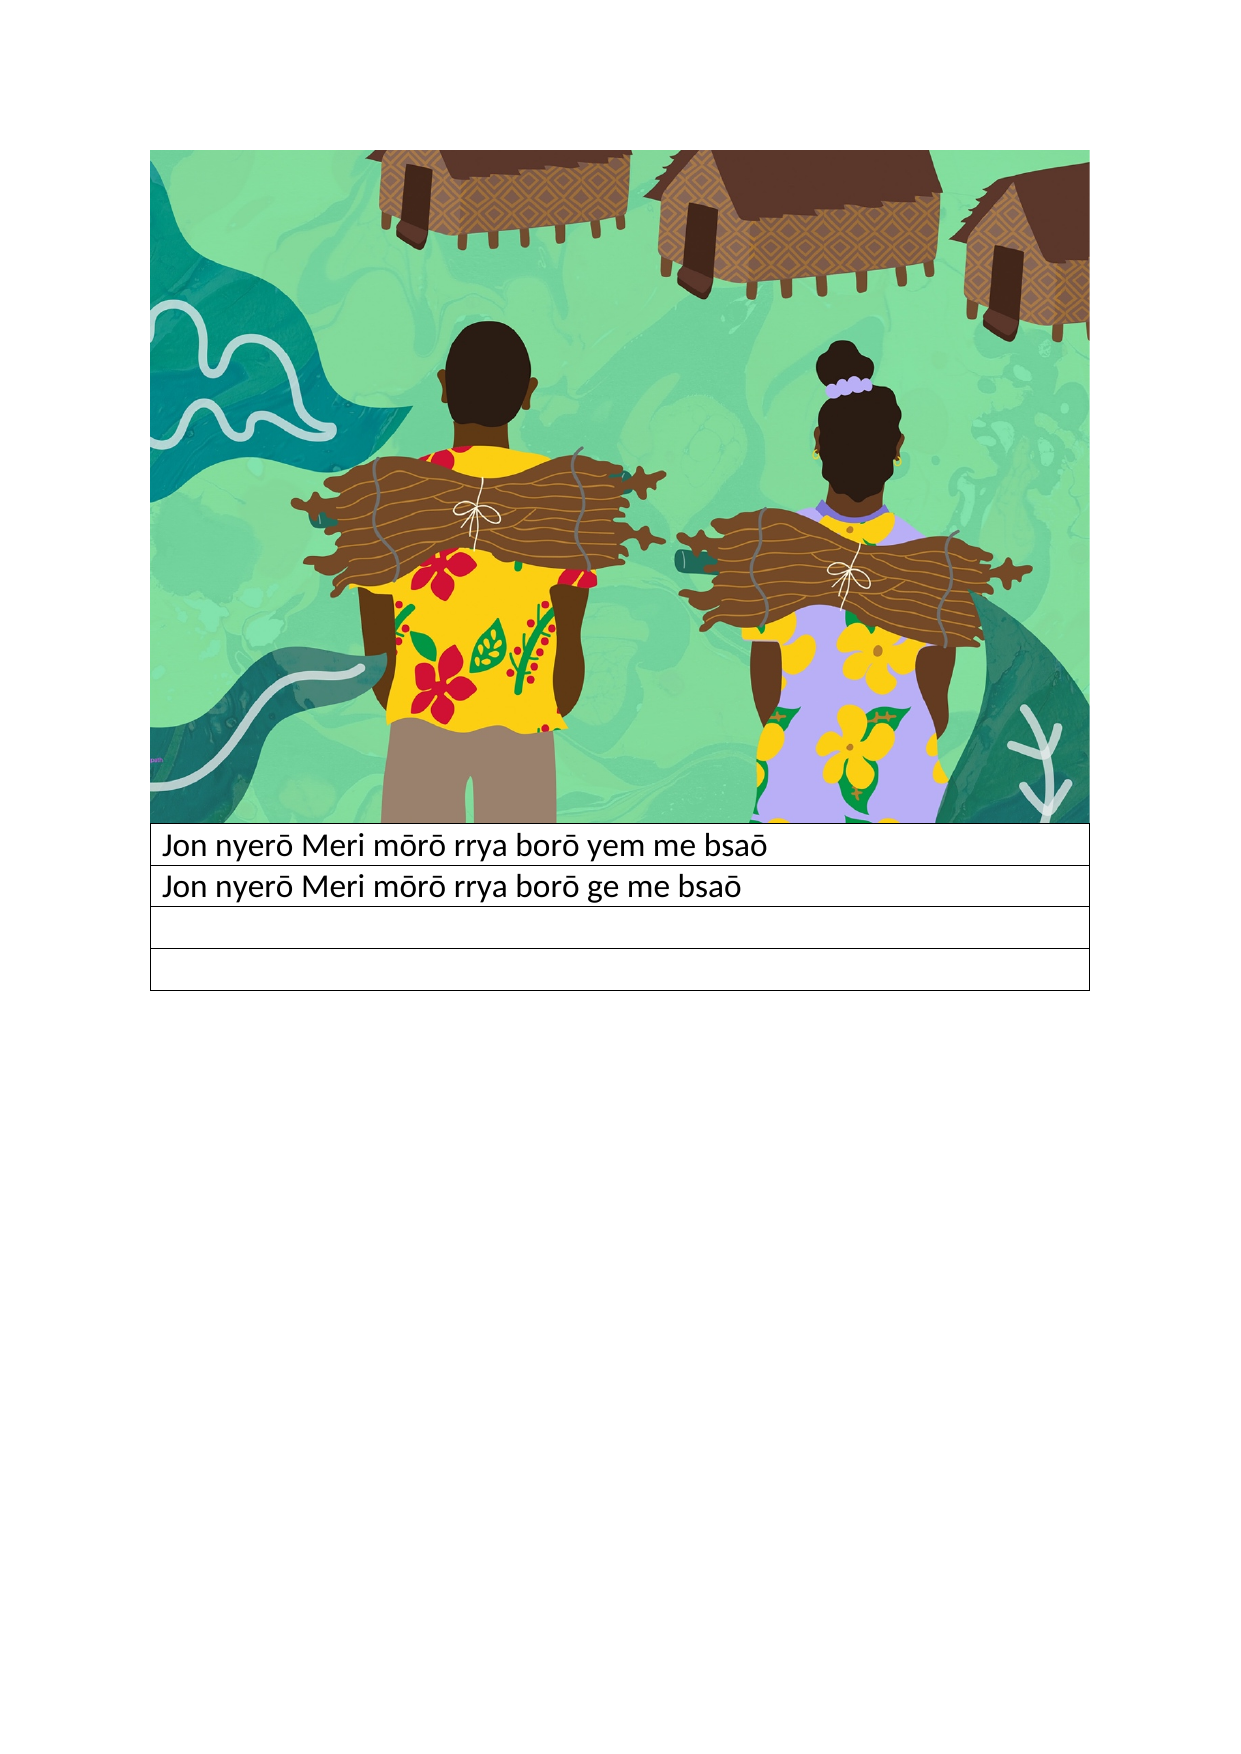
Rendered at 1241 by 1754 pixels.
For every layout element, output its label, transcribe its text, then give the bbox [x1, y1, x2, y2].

table_cell Jon nyerō Meri mōrō rrya borō ge me bsaō [151, 866, 1089, 906]
table_header Jon nyerō Meri mōrō rrya borō yem me bsaō [151, 824, 1089, 864]
table_cell [151, 907, 1089, 948]
table_cell [151, 949, 1089, 990]
picture [150, 150, 1090, 823]
